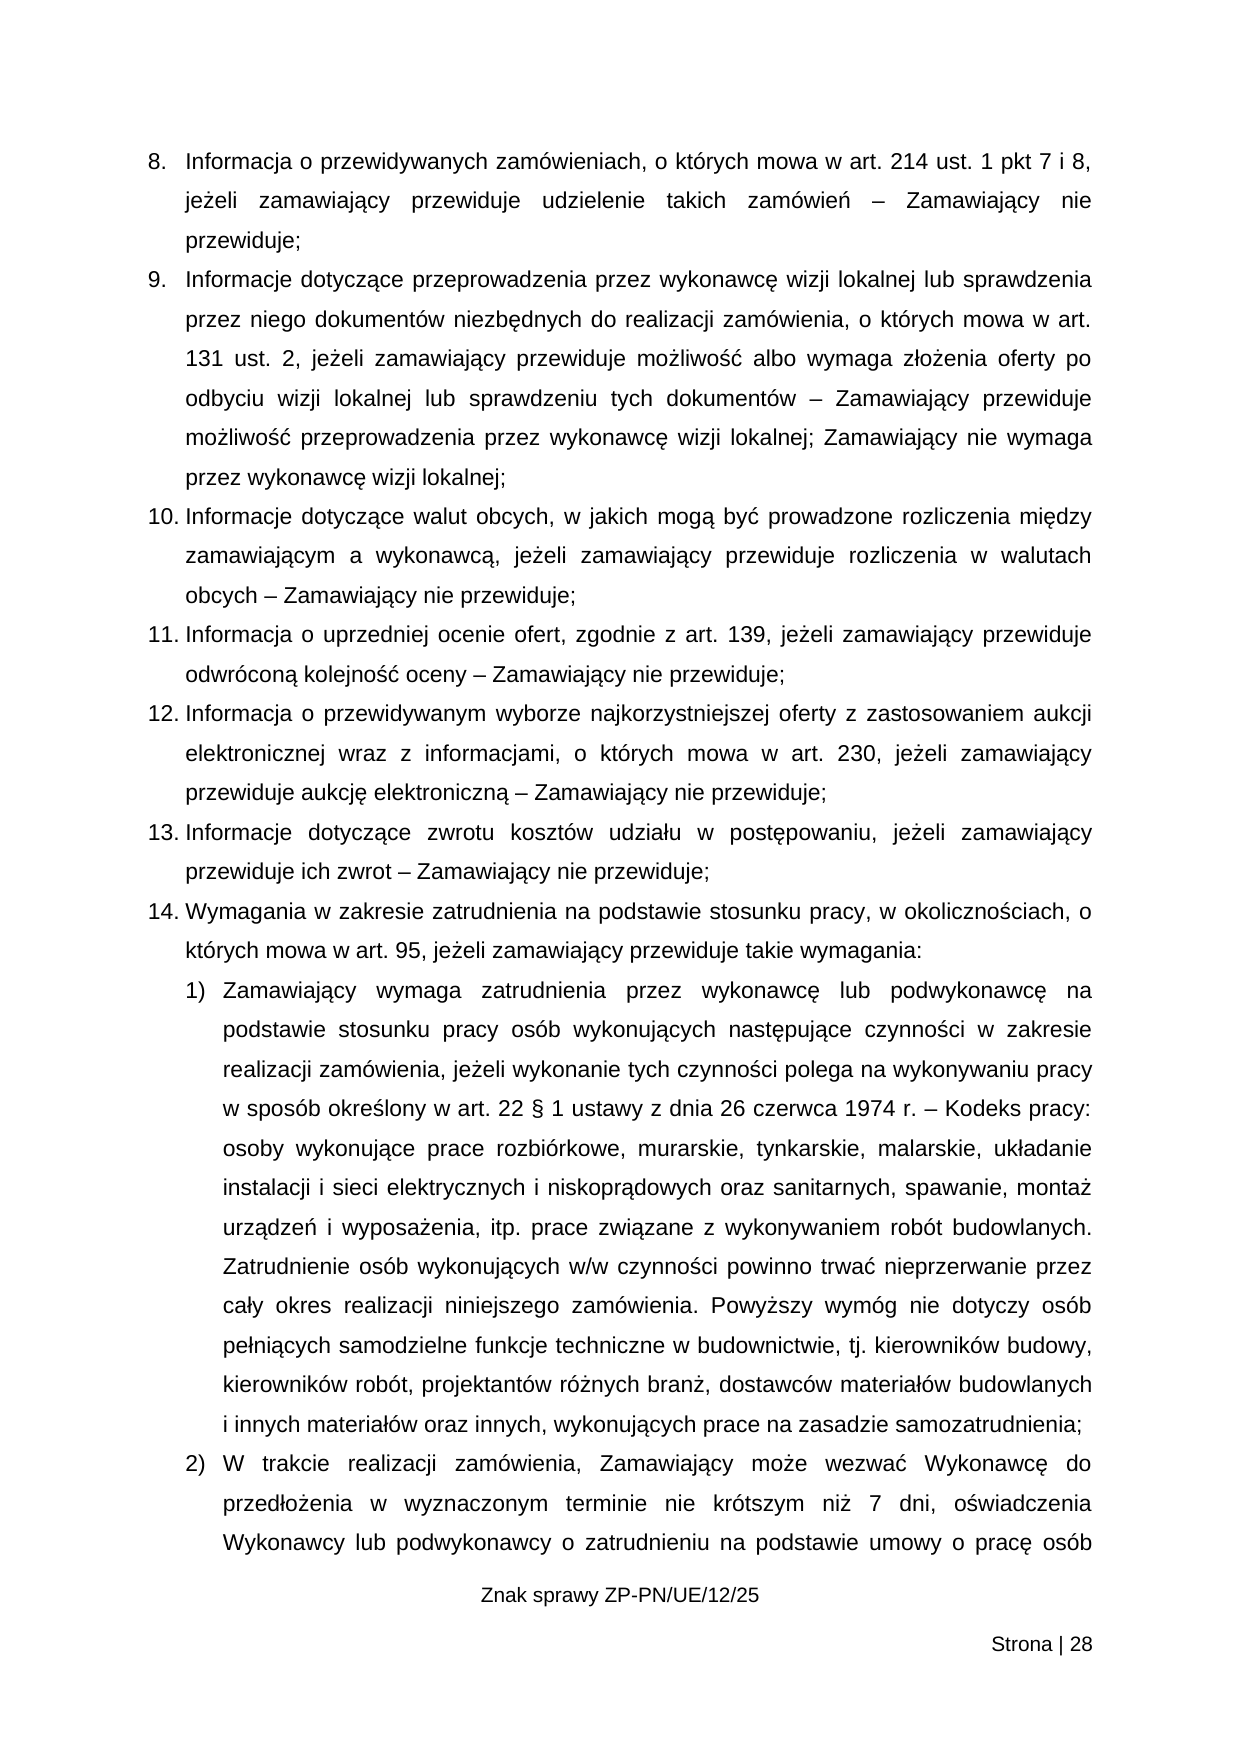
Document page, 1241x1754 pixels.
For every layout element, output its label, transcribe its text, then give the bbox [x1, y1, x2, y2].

list Informacje dotyczące zwrotu kosztów udziału w postępowaniu, jeżeli zamawiający przewiduje ich zwrot – Zamawiający nie przewiduje; [148, 819, 1093, 884]
list Zamawiający wymaga zatrudnienia przez wykonawcę lub podwykonawcę na podstawie stosunku pracy osób wykonujących następujące czynności w zakresie realizacji zamówienia, jeżeli wykonanie tych czynności polega na wykonywaniu pracy w sposób określony w art. 22 § 1 ustawy z dnia 26 czerwca 1974 r. – Kodeks pracy: osoby wykonujące prace rozbiórkowe, murarskie, tynkarskie, malarskie, układanie instalacji i sieci elektrycznych i niskoprądowych oraz sanitarnych, spawanie, montaż urządzeń i wyposażenia, itp. prace związane z wykonywaniem robót budowlanych. Zatrudnienie osób wykonujących w/w czynności powinno trwać nieprzerwanie przez cały okres realizacji niniejszego zamówienia. Powyższy wymóg nie dotyczy osób pełniących samodzielne funkcje techniczne w budownictwie, tj. kierowników budowy, kierowników robót, projektantów różnych branż, dostawców materiałów budowlanych i innych materiałów oraz innych, wykonujących prace na zasadzie samozatrudnienia; [185, 977, 1093, 1437]
list Informacje dotyczące walut obcych, w jakich mogą być prowadzone rozliczenia między zamawiającym a wykonawcą, jeżeli zamawiający przewiduje rozliczenia w walutach obcych – Zamawiający nie przewiduje; [148, 503, 1093, 608]
list Informacja o przewidywanym wyborze najkorzystniejszej oferty z zastosowaniem aukcji elektronicznej wraz z informacjami, o których mowa w art. 230, jeżeli zamawiający przewiduje aukcję elektroniczną – Zamawiający nie przewiduje; [148, 700, 1093, 806]
list Informacja o przewidywanych zamówieniach, o których mowa w art. 214 ust. 1 pkt 7 i 8, jeżeli zamawiający przewiduje udzielenie takich zamówień – Zamawiający nie przewiduje; [148, 148, 1093, 253]
list Informacja o uprzedniej ocenie ofert, zgodnie z art. 139, jeżeli zamawiający przewiduje odwróconą kolejność oceny – Zamawiający nie przewiduje; [148, 621, 1093, 687]
list Informacje dotyczące przeprowadzenia przez wykonawcę wizji lokalnej lub sprawdzenia przez niego dokumentów niezbędnych do realizacji zamówienia, o których mowa w art. 131 ust. 2, jeżeli zamawiający przewiduje możliwość albo wymaga złożenia oferty po odbyciu wizji lokalnej lub sprawdzeniu tych dokumentów – Zamawiający przewiduje możliwość przeprowadzenia przez wykonawcę wizji lokalnej; Zamawiający nie wymaga przez wykonawcę wizji lokalnej; [148, 266, 1093, 490]
list Wymagania w zakresie zatrudnienia na podstawie stosunku pracy, w okolicznościach, o których mowa w art. 95, jeżeli zamawiający przewiduje takie wymagania: [148, 898, 1093, 963]
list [185, 1450, 1093, 1556]
